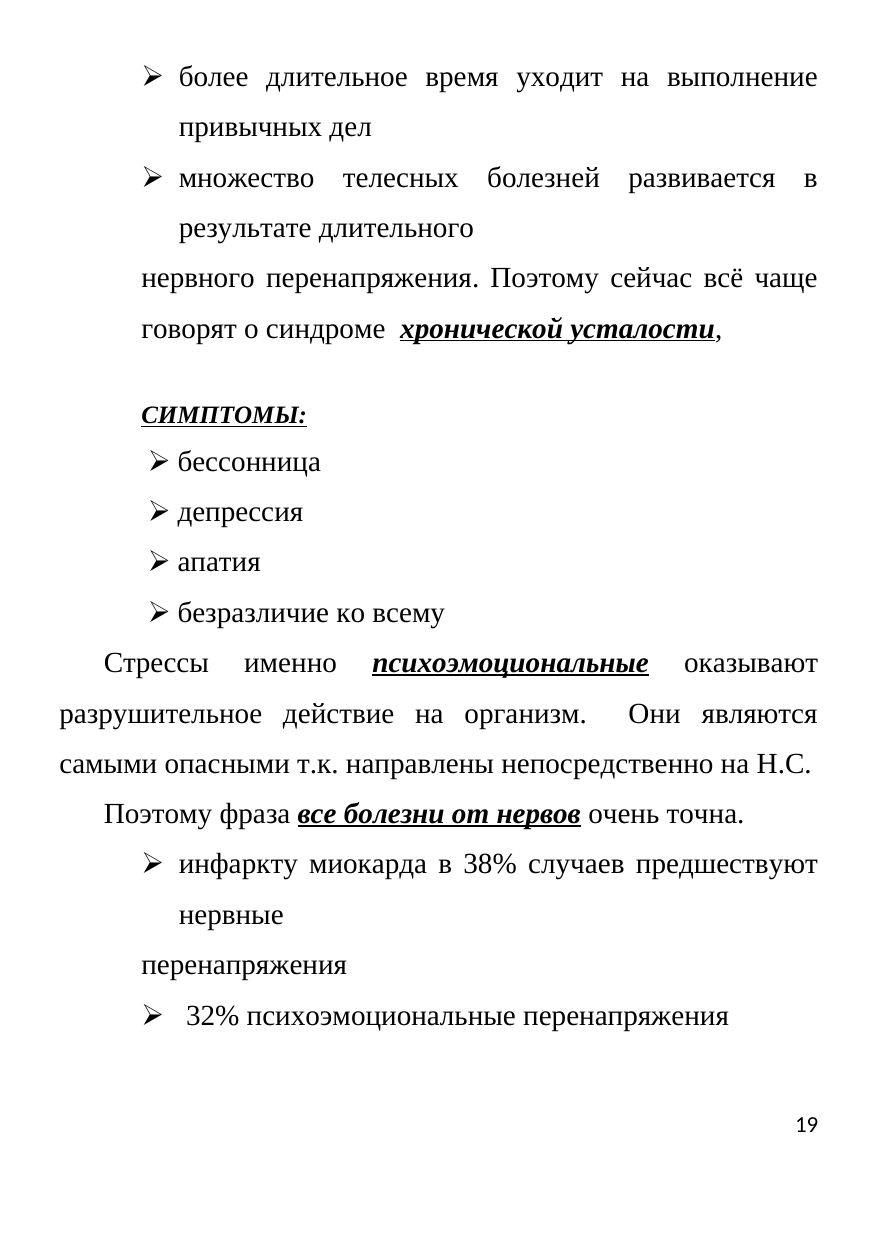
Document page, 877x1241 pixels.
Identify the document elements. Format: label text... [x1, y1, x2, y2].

list 32% психоэмоциональные перенапряжения [141, 998, 818, 1031]
list множество телесных болезней развивается в результате длительного [141, 160, 818, 244]
text Поэтому фраза все болезни от нервов очень точна. [59, 796, 818, 830]
text СИМПТОМЫ: [141, 401, 818, 429]
list бессонница [148, 444, 818, 477]
text нервного перенапряжения. Поэтому сейчас всё чаще говорят о синдроме хронической усталости, [141, 261, 818, 344]
list более длительное время уходит на выполнение привычных дел [141, 59, 818, 143]
list апатия [148, 544, 818, 578]
text перенапряжения [141, 947, 818, 981]
list инфаркту миокарда в 38% случаев предшествуют нервные [141, 847, 818, 931]
text Стрессы именно психоэмоциональные оказывают разрушительное действие на организм. Они являются самыми опасными т.к. направлены непосредственно на Н.С. [59, 645, 818, 779]
list депрессия [148, 494, 818, 528]
list безразличие ко всему [148, 595, 818, 629]
